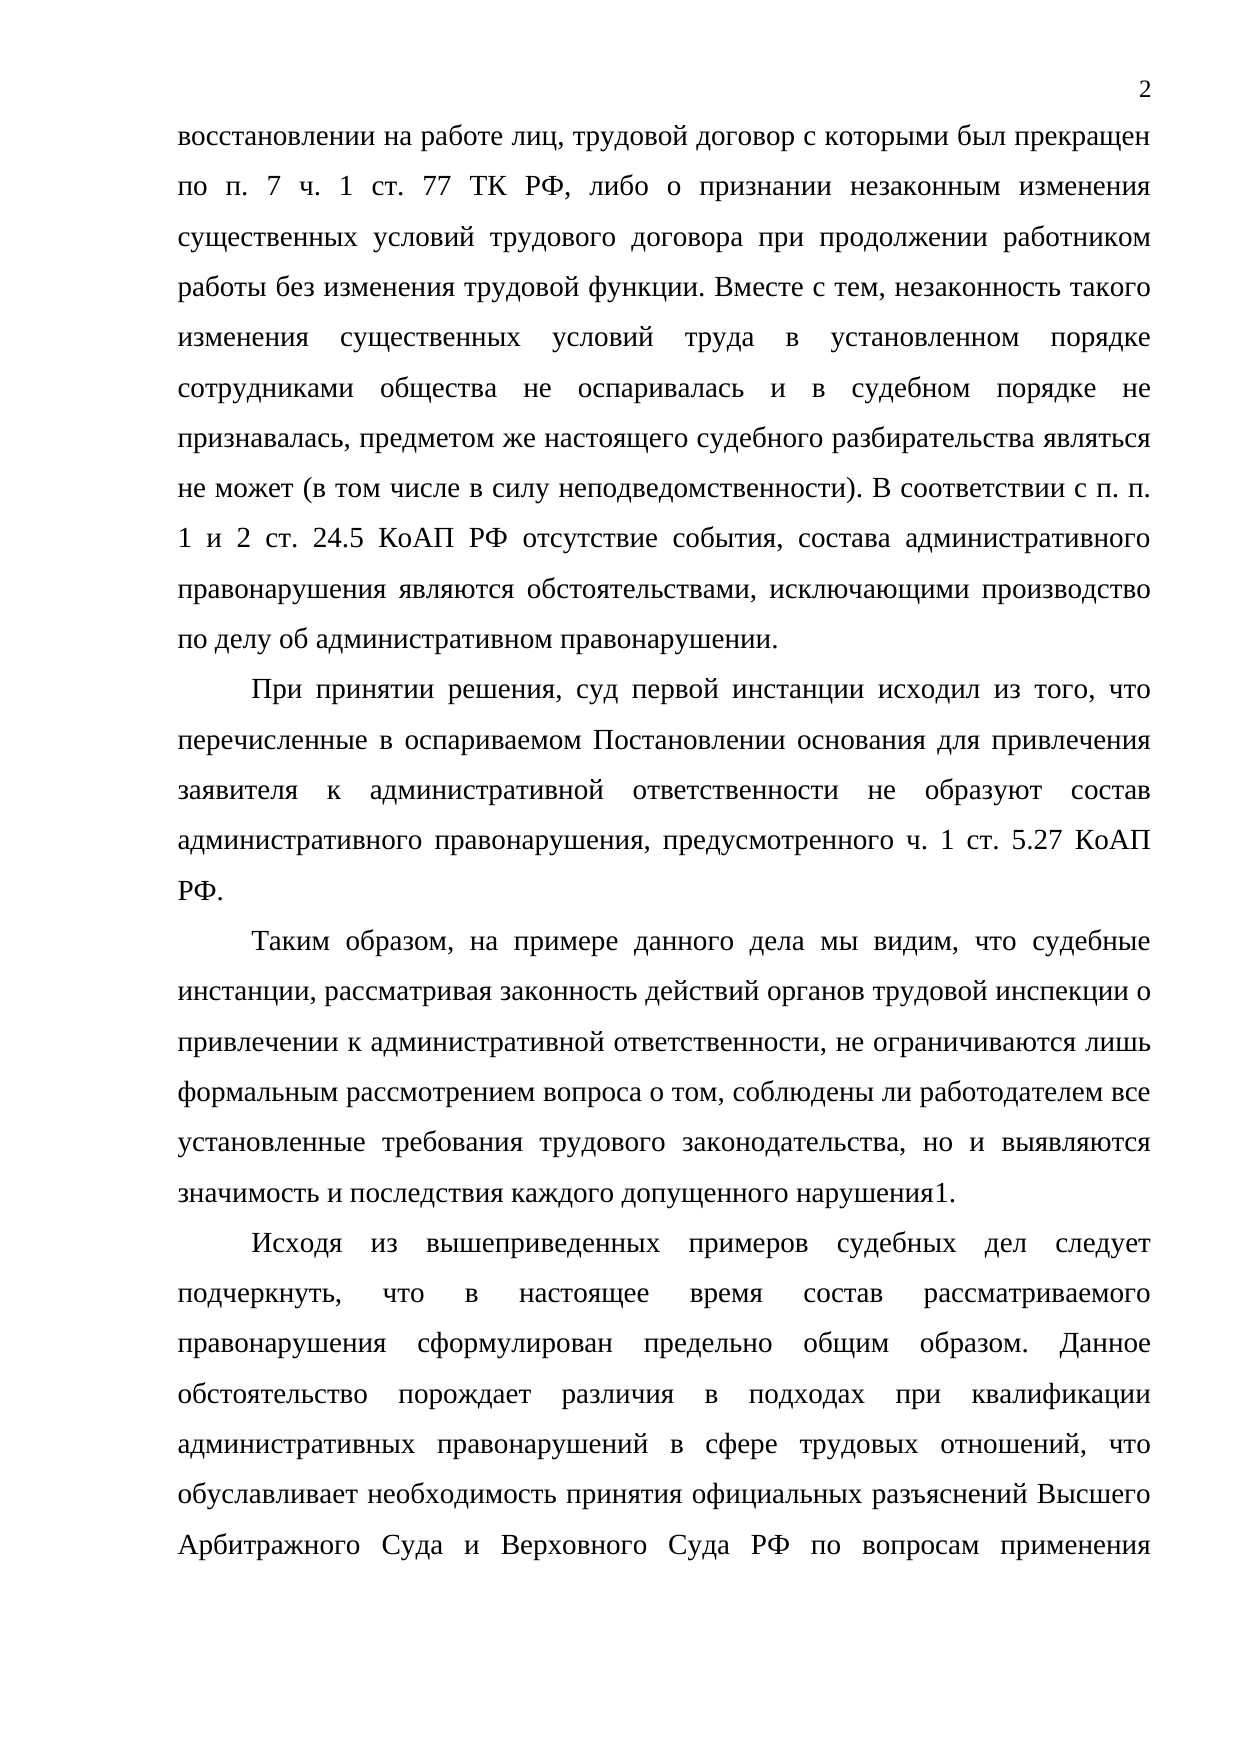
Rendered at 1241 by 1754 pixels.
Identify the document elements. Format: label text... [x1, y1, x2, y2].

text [177, 1225, 1152, 1560]
text Таким образом, на примере данного дела мы видим, что судебные инстанции, рассматривая законность действий органов трудовой инспекции о привлечении к административной ответственности, не ограничиваются лишь формальным рассмотрением вопроса о том, соблюдены ли работодателем все установленные требования трудового законодательства, но и выявляются значимость и последствия каждого допущенного нарушения1. [177, 923, 1152, 1208]
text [177, 118, 1152, 655]
text При принятии решения, суд первой инстанции исходил из того, что перечисленные в оспариваемом Постановлении основания для привлечения заявителя к административной ответственности не образуют состав административного правонарушения, предусмотренного ч. 1 ст. 5.27 КоАП РФ. [177, 672, 1152, 906]
